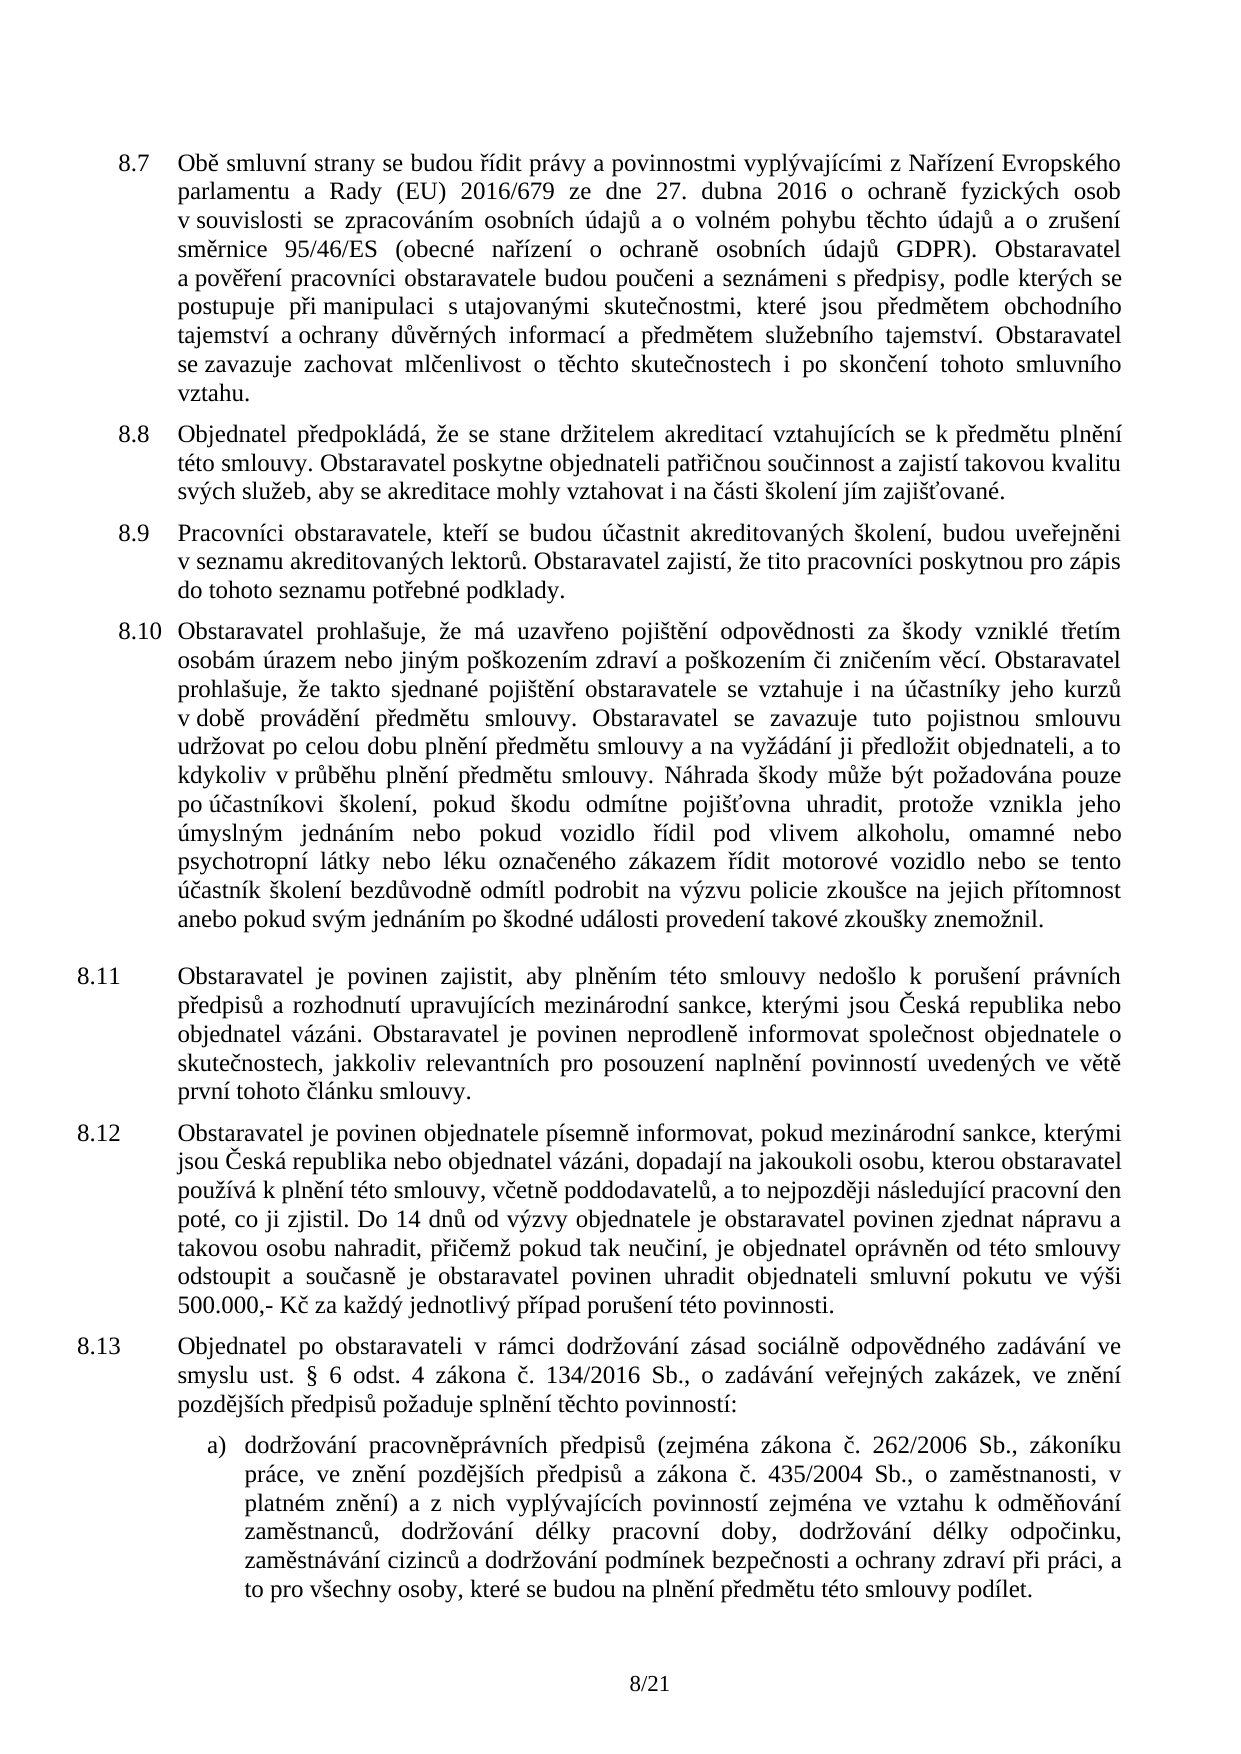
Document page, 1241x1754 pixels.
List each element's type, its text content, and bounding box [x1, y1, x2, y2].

text Obstaravatel je povinen objednatele písemně informovat, pokud mezinárodní sankce, kterými jsou Česká republika nebo objednatel vázáni, dopadají na jakoukoli osobu, kterou obstaravatel používá k plnění této smlouvy, včetně poddodavatelů, a to nejpozději následující pracovní den poté, co ji zjistil. Do 14 dnů od výzvy objednatele je obstaravatel povinen zjednat nápravu a takovou osobu nahradit, přičemž pokud tak neučiní, je objednatel oprávněn od této smlouvy odstoupit a současně je obstaravatel povinen uhradit objednateli smluvní pokutu ve výši 500.000,- Kč za každý jednotlivý případ porušení této povinnosti. [77, 1118, 1122, 1319]
text Obě smluvní strany se budou řídit právy a povinnostmi vyplývajícími z Nařízení Evropského parlamentu a Rady (EU) 2016/679 ze dne 27. dubna 2016 o ochraně fyzických osob v souvislosti se zpracováním osobních údajů a o volném pohybu těchto údajů a o zrušení směrnice 95/46/ES (obecné nařízení o ochraně osobních údajů GDPR). Obstaravatel a pověření pracovníci obstaravatele budou poučeni a seznámeni s předpisy, podle kterých se postupuje při manipulaci s utajovanými skutečnostmi, které jsou předmětem obchodního tajemství a ochrany důvěrných informací a předmětem služebního tajemství. Obstaravatel se zavazuje zachovat mlčenlivost o těchto skutečnostech i po skončení tohoto smluvního vztahu. [118, 148, 1122, 406]
text Pracovníci obstaravatele, kteří se budou účastnit akreditovaných školení, budou uveřejněni v seznamu akreditovaných lektorů. Obstaravatel zajistí, že tito pracovníci poskytnou pro zápis do tohoto seznamu potřebné podklady. [118, 518, 1122, 604]
list dodržování pracovněprávních předpisů (zejména zákona č. 262/2006 Sb., zákoníku práce, ve znění pozdějších předpisů a zákona č. 435/2004 Sb., o zaměstnanosti, v platném znění) a z nich vyplývajících povinností zejména ve vztahu k odměňování zaměstnanců, dodržování délky pracovní doby, dodržování délky odpočinku, zaměstnávání cizinců a dodržování podmínek bezpečnosti a ochrany zdraví při práci, a to pro všechny osoby, které se budou na plnění předmětu této smlouvy podílet. [207, 1430, 1122, 1603]
text Obstaravatel prohlašuje, že má uzavřeno pojištění odpovědnosti za škody vzniklé třetím osobám úrazem nebo jiným poškozením zdraví a poškozením či zničením věcí. Obstaravatel prohlašuje, že takto sjednané pojištění obstaravatele se vztahuje i na účastníky jeho kurzů v době provádění předmětu smlouvy. Obstaravatel se zavazuje tuto pojistnou smlouvu udržovat po celou dobu plnění předmětu smlouvy a na vyžádání ji předložit objednateli, a to kdykoliv v průběhu plnění předmětu smlouvy. Náhrada škody může být požadována pouze po účastníkovi školení, pokud škodu odmítne pojišťovna uhradit, protože vznikla jeho úmyslným jednáním nebo pokud vozidlo řídil pod vlivem alkoholu, omamné nebo psychotropní látky nebo léku označeného zákazem řídit motorové vozidlo nebo se tento účastník školení bezdůvodně odmítl podrobit na výzvu policie zkoušce na jejich přítomnost anebo pokud svým jednáním po škodné události provedení takové zkoušky znemožnil. [118, 616, 1122, 933]
text Objednatel po obstaravateli v rámci dodržování zásad sociálně odpovědného zadávání ve smyslu ust. § 6 odst. 4 zákona č. 134/2016 Sb., o zadávání veřejných zakázek, ve znění pozdějších předpisů požaduje splnění těchto povinností: [77, 1331, 1122, 1418]
text Objednatel předpokládá, že se stane držitelem akreditací vztahujících se k předmětu plnění této smlouvy. Obstaravatel poskytne objednateli patřičnou součinnost a zajistí takovou kvalitu svých služeb, aby se akreditace mohly vztahovat i na části školení jím zajišťované. [118, 419, 1122, 505]
text Obstaravatel je povinen zajistit, aby plněním této smlouvy nedošlo k porušení právních předpisů a rozhodnutí upravujících mezinárodní sankce, kterými jsou Česká republika nebo objednatel vázáni. Obstaravatel je povinen neprodleně informovat společnost objednatele o skutečnostech, jakkoliv relevantních pro posouzení naplnění povinností uvedených ve větě první tohoto článku smlouvy. [77, 961, 1122, 1105]
